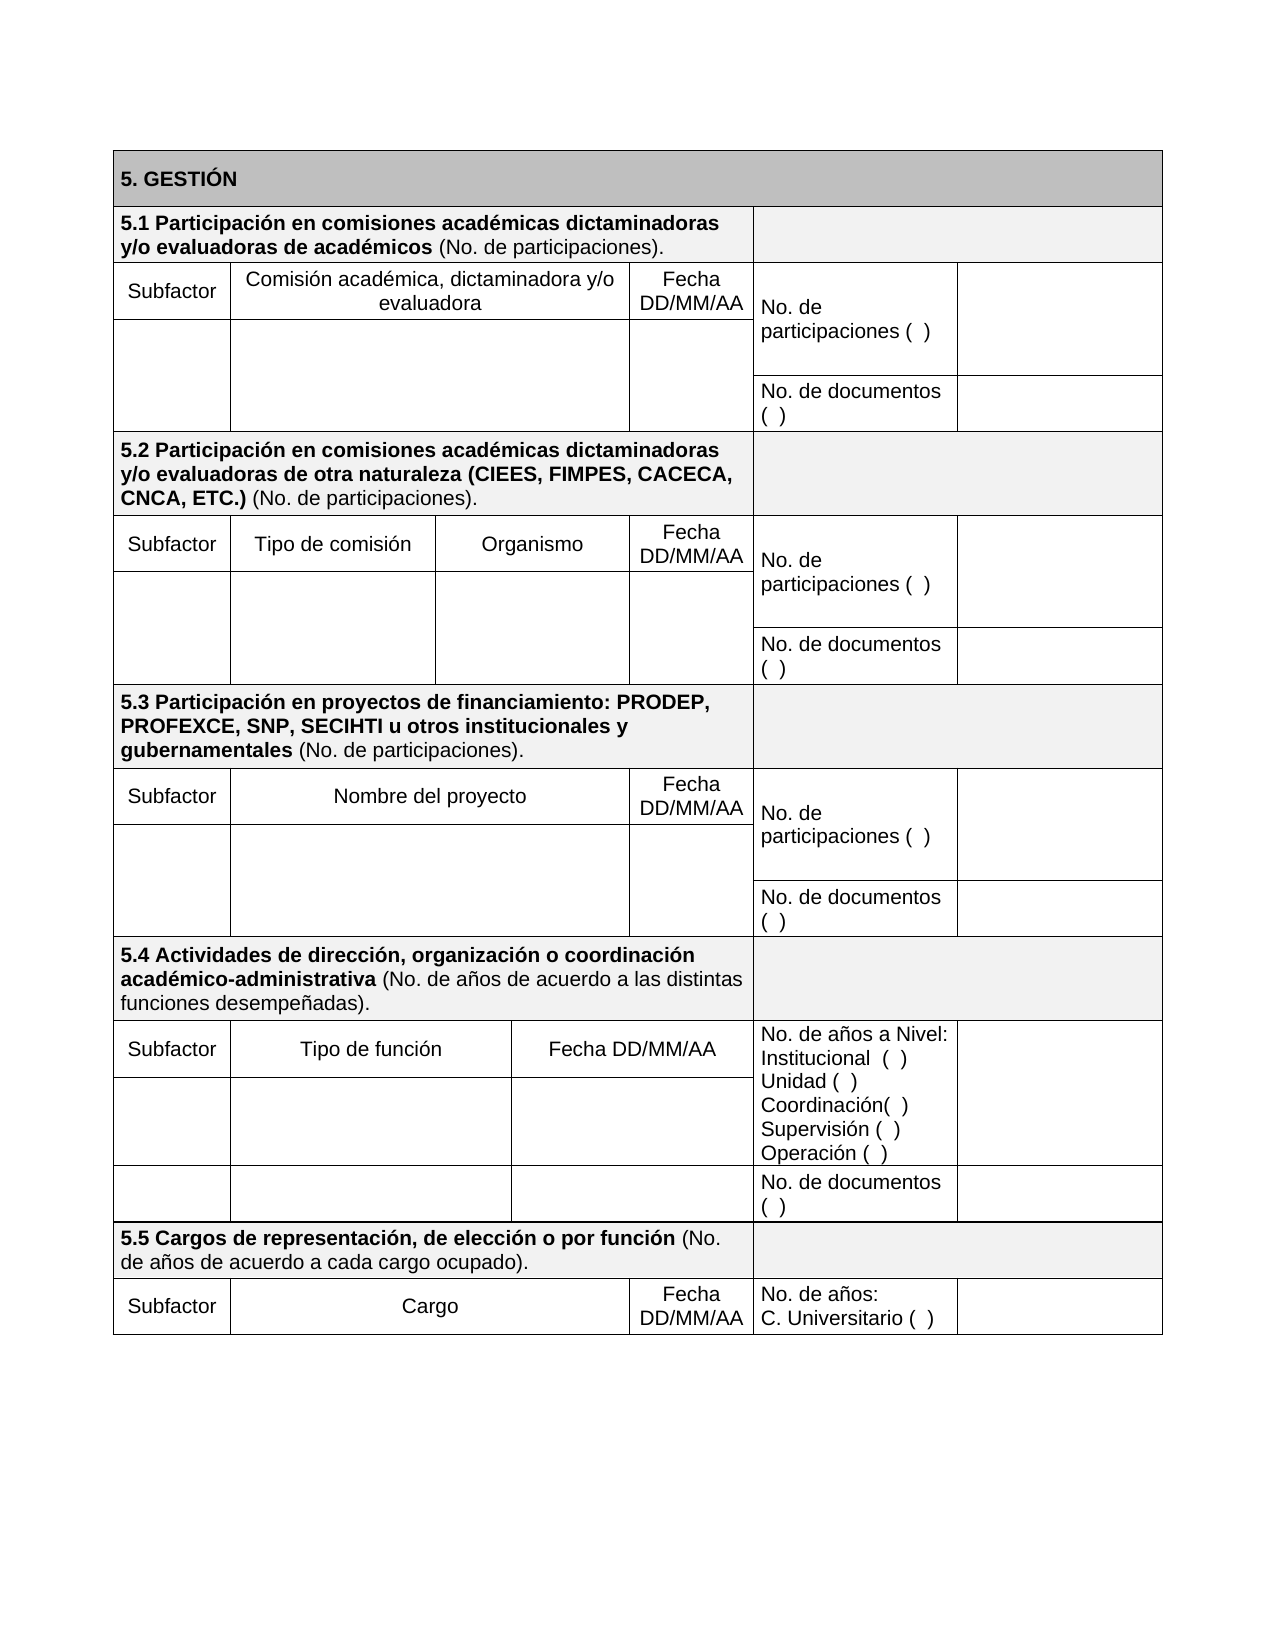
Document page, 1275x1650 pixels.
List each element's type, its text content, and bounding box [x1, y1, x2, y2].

table_cell [958, 1166, 1162, 1221]
table_cell [958, 1021, 1162, 1165]
table_cell [754, 432, 1162, 515]
table_cell No. de documentos ( ) [754, 881, 957, 936]
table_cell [754, 1279, 957, 1334]
table_cell 5.3 Participación en proyectos de financiamiento: PRODEP, PROFEXCE, SNP, SECIHTI u otros institucionales y gubernamentales (No. de participaciones). [114, 685, 753, 768]
table_cell No. de años a Nivel: Institucional ( ) Unidad ( ) Coordinación( ) Supervisión ( ) Operación ( ) [754, 1021, 957, 1165]
table_cell [231, 572, 435, 683]
table_cell Subfactor [114, 1279, 230, 1334]
table_cell [114, 572, 230, 683]
table_cell Organismo [436, 516, 629, 571]
table_cell [754, 685, 1162, 768]
table_cell Fecha DD/MM/AA [512, 1021, 753, 1077]
table_cell [630, 320, 753, 431]
table_cell No. de documentos ( ) [754, 1166, 957, 1221]
table_cell [630, 572, 753, 683]
table_cell Comisión académica, dictaminadora y/o evaluadora [231, 263, 629, 318]
table_cell [754, 937, 1162, 1020]
table_cell [114, 1078, 230, 1165]
table_cell No. de participaciones ( ) [754, 516, 957, 627]
table_cell No. de documentos ( ) [754, 376, 957, 431]
table_cell [958, 1279, 1162, 1334]
table_cell Fecha DD/MM/AA [630, 516, 753, 571]
table_cell 5. GESTIÓN [114, 151, 1162, 206]
table_cell Tipo de comisión [231, 516, 435, 571]
table_cell Subfactor [114, 769, 230, 824]
table_cell [231, 1078, 511, 1165]
table_cell [754, 207, 1162, 262]
table_cell No. de documentos ( ) [754, 628, 957, 683]
table_cell [630, 825, 753, 936]
table_cell Cargo [231, 1279, 629, 1334]
table_cell No. de participaciones ( ) [754, 769, 957, 880]
table_cell [754, 1223, 1162, 1277]
table_cell Subfactor [114, 1021, 230, 1077]
table_cell [231, 825, 629, 936]
table_cell [512, 1166, 753, 1221]
table_cell Fecha DD/MM/AA [630, 263, 753, 318]
table_cell [958, 516, 1162, 627]
table_cell Nombre del proyecto [231, 769, 629, 824]
table_cell 5.4 Actividades de dirección, organización o coordinación académico-administrativa (No. de años de acuerdo a las distintas funciones desempeñadas). [114, 937, 753, 1020]
table_cell [512, 1078, 753, 1165]
table_cell No. de participaciones ( ) [754, 263, 957, 374]
table_cell Subfactor [114, 263, 230, 318]
table_cell Fecha DD/MM/AA [630, 1279, 753, 1334]
table_cell 5.1 Participación en comisiones académicas dictaminadoras y/o evaluadoras de académicos (No. de participaciones). [114, 207, 753, 262]
table_cell Fecha DD/MM/AA [630, 769, 753, 824]
table_cell 5.2 Participación en comisiones académicas dictaminadoras y/o evaluadoras de otra naturaleza (CIEES, FIMPES, CACECA, CNCA, ETC.) (No. de participaciones). [114, 432, 753, 515]
table_cell [958, 881, 1162, 936]
table_cell [114, 320, 230, 431]
table_cell 5.5 Cargos de representación, de elección o por función (No. de años de acuerdo a cada cargo ocupado). [114, 1223, 753, 1277]
table_cell Subfactor [114, 516, 230, 571]
table_cell [231, 320, 629, 431]
table_cell [114, 825, 230, 936]
table_cell [231, 1166, 511, 1221]
table_cell [114, 1166, 230, 1221]
table_cell [958, 769, 1162, 880]
table_cell [958, 628, 1162, 683]
table_cell [958, 376, 1162, 431]
table_cell Tipo de función [231, 1021, 511, 1077]
table_cell [436, 572, 629, 683]
table_cell [958, 263, 1162, 374]
